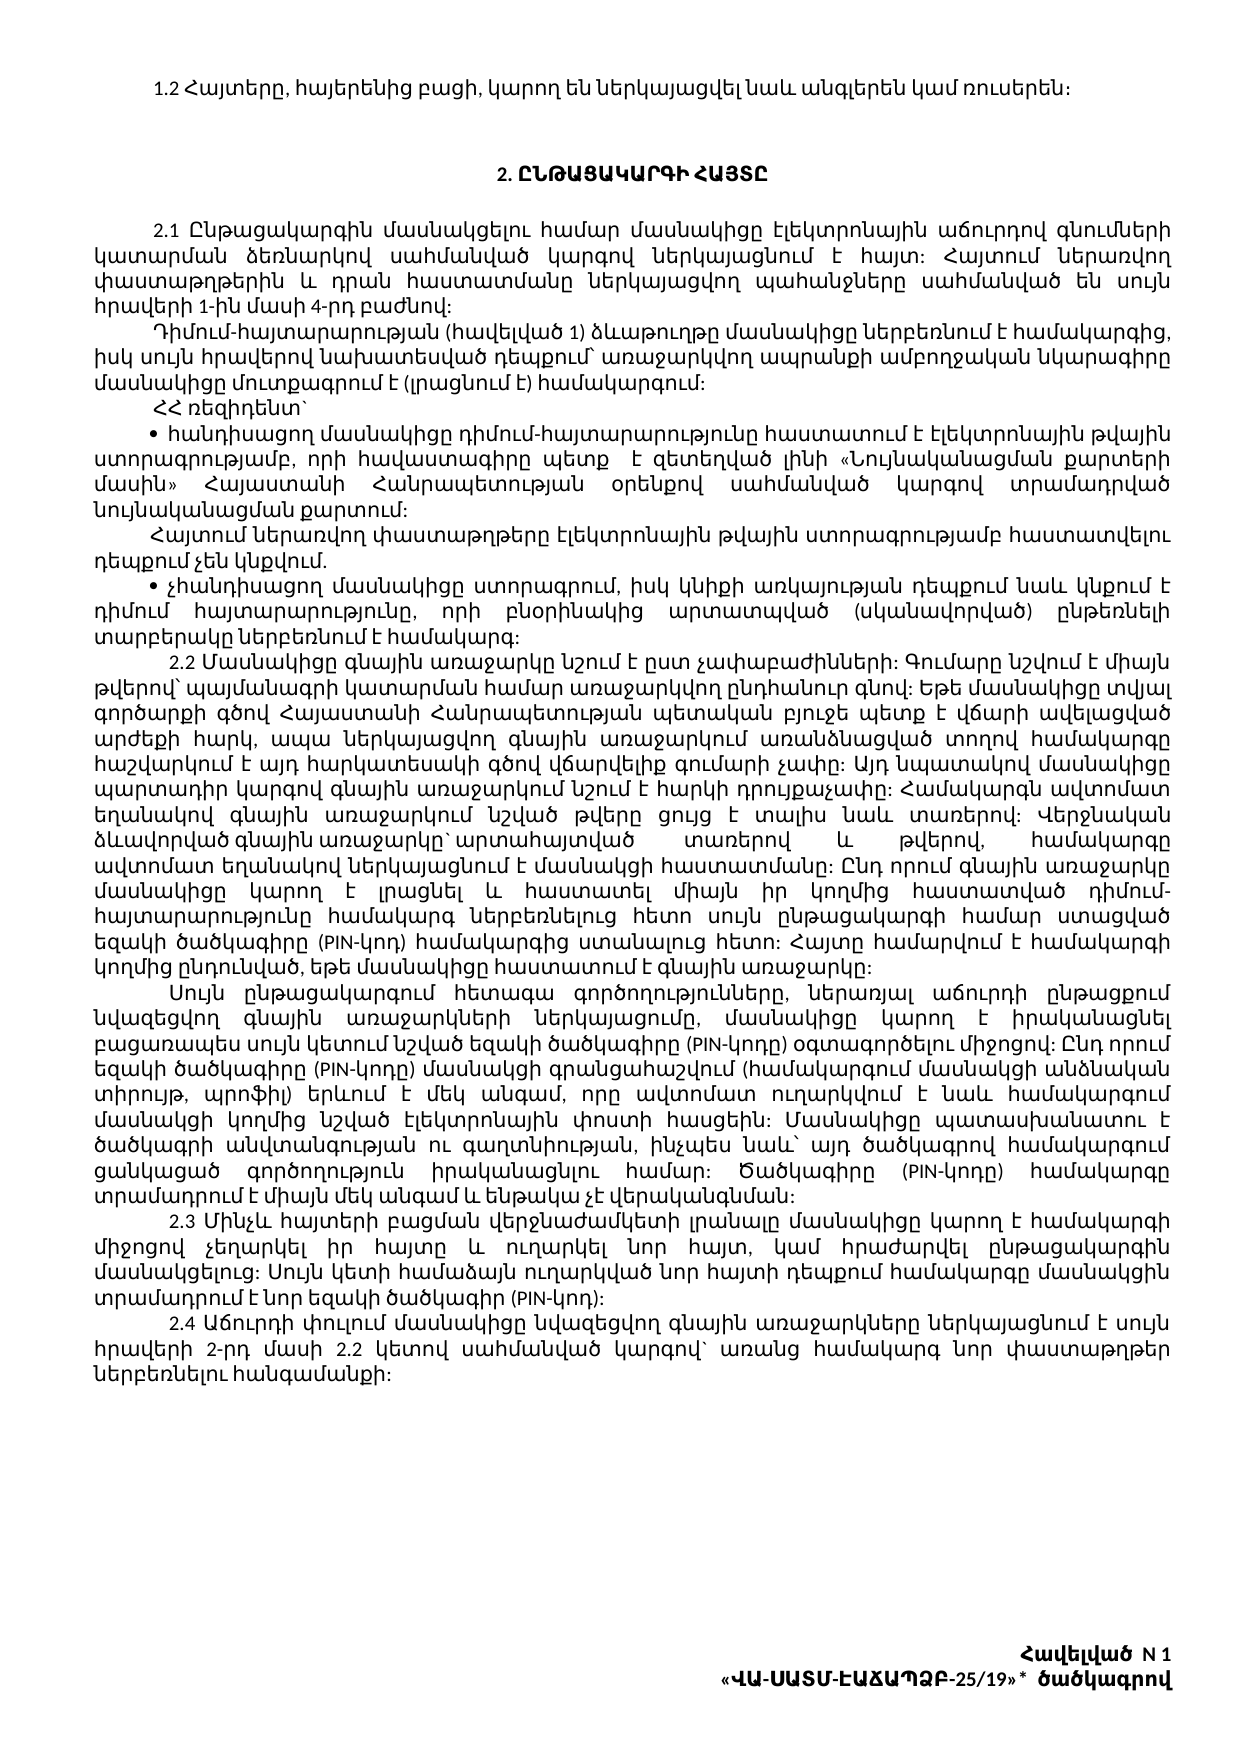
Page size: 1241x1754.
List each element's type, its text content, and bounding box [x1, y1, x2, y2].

text 2.2 Մասնակիցը գնային առաջարկը նշում է ըստ չափաբաժինների: Գումարը նշվում է միայն թվերով՝ պայմանագրի կատարման համար առաջարկվող ընդհանուր գնով: Եթե մասնակիցը տվյալ գործարքի գծով Հայաստանի Հանրապետության պետական բյուջե պետք է վճարի ավելացված արժեքի հարկ, ապա ներկայացվող գնային առաջարկում առանձնացված տողով համակարգը հաշվարկում է այդ հարկատեսակի գծով վճարվելիք գումարի չափը: Այդ նպատակով մասնակիցը պարտադիր կարգով գնային առաջարկում նշում է հարկի դրույքաչափը: Համակարգն ավտոմատ եղանակով գնային առաջարկում նշված թվերը ցույց է տալիս նաև տառերով: Վերջնական ձևավորված գնային առաջարկը` արտահայտված տառերով և թվերով, համակարգը ավտոմատ եղանակով ներկայացնում է մասնակցի հաստատմանը: Ընդ որում գնային առաջարկը մասնակիցը կարող է լրացնել և հաստատել միայն իր կողմից հաստատված դիմում-հայտարարությունը համակարգ ներբեռնելուց հետո սույն ընթացակարգի համար ստացված եզակի ծածկագիրը (PIN-կոդ) համակարգից ստանալուց հետո: Հայտը համարվում է համակարգի կողմից ընդունված, եթե մասնակիցը հաստատում է գնային առաջարկը: [94, 649, 1171, 980]
text Հավելված N 1 [94, 1641, 1171, 1666]
text «ՎԱ-ՍԱՏՄ-ԷԱՃԱՊՁԲ-25/19»* ծածկագրով [94, 1666, 1171, 1692]
text 2. ԸՆԹԱՑԱԿԱՐԳԻ ՀԱՅՏԸ [94, 161, 1171, 187]
text ՀՀ ռեզիդենտ` [94, 395, 1171, 421]
list հանդիսացող մասնակիցը դիմում-հայտարարությունը հաստատում է էլեկտրոնային թվային ստորագրությամբ, որի հավաստագիրը պետք է զետեղված լինի «Նույնականացման քարտերի մասին» Հայաստանի Հանրապետության օրենքով սահմանված կարգով տրամադրված նույնականացման քարտում: [94, 421, 1171, 522]
text Սույն ընթացակարգում հետագա գործողությունները, ներառյալ աճուրդի ընթացքում նվազեցվող գնային առաջարկների ներկայացումը, մասնակիցը կարող է իրականացնել բացառապես սույն կետում նշված եզակի ծածկագիրը (PIN-կոդը) օգտագործելու միջոցով: Ընդ որում եզակի ծածկագիրը (PIN-կոդը) մասնակցի գրանցահաշվում (համակարգում մասնակցի անձնական տիրույթ, պրոֆիլ) երևում է մեկ անգամ, որը ավտոմատ ուղարկվում է նաև համակարգում մասնակցի կողմից նշված էլեկտրոնային փոստի հասցեին: Մասնակիցը պատասխանատու է ծածկագրի անվտանգության ու գաղտնիության, ինչպես նաև՝ այդ ծածկագրով համակարգում ցանկացած գործողություն իրականացնլու համար: Ծածկագիրը (PIN-կոդը) համակարգը տրամադրում է միայն մեկ անգամ և ենթակա չէ վերականգնման: [94, 980, 1171, 1209]
list չհանդիսացող մասնակիցը ստորագրում, իսկ կնիքի առկայության դեպքում նաև կնքում է դիմում հայտարարությունը, որի բնօրինակից արտատպված (սկանավորված) ընթեռնելի տարբերակը ներբեռնում է համակարգ: [94, 573, 1171, 649]
text 1.2 Հայտերը, հայերենից բացի, կարող են ներկայացվել նաև անգլերեն կամ ռուսերեն։ [94, 75, 1171, 100]
text Հայտում ներառվող փաստաթղթերը էլեկտրոնային թվային ստորագրությամբ հաստատվելու դեպքում չեն կնքվում. [94, 522, 1171, 573]
text 2.4 Աճուրդի փուլում մասնակիցը նվազեցվող գնային առաջարկները ներկայացնում է սույն հրավերի 2-րդ մասի 2.2 կետով սահմանված կարգով` առանց համակարգ նոր փաստաթղթեր ներբեռնելու հանգամանքի: [94, 1310, 1171, 1387]
text 2.1 Ընթացակարգին մասնակցելու համար մասնակիցը էլեկտրոնային աճուրդով գնումների կատարման ձեռնարկով սահմանված կարգով ներկայացնում է հայտ: Հայտում ներառվող փաստաթղթերին և դրան հաստատմանը ներկայացվող պահանջները սահմանված են սույն հրավերի 1-ին մասի 4-րդ բաժնով: [94, 217, 1171, 319]
text Դիմում-հայտարարության (հավելված 1) ձևաթուղթը մասնակիցը ներբեռնում է համակարգից, իսկ սույն հրավերով նախատեսված դեպքում՝ առաջարկվող ապրանքի ամբողջական նկարագիրը մասնակիցը մուտքագրում է (լրացնում է) համակարգում: [94, 319, 1171, 395]
text 2.3 Մինչև հայտերի բացման վերջնաժամկետի լրանալը մասնակիցը կարող է համակարգի միջոցով չեղարկել իր հայտը և ուղարկել նոր հայտ, կամ հրաժարվել ընթացակարգին մասնակցելուց: Սույն կետի համաձայն ուղարկված նոր հայտի դեպքում համակարգը մասնակցին տրամադրում է նոր եզակի ծածկագիր (PIN-կոդ): [94, 1209, 1171, 1310]
